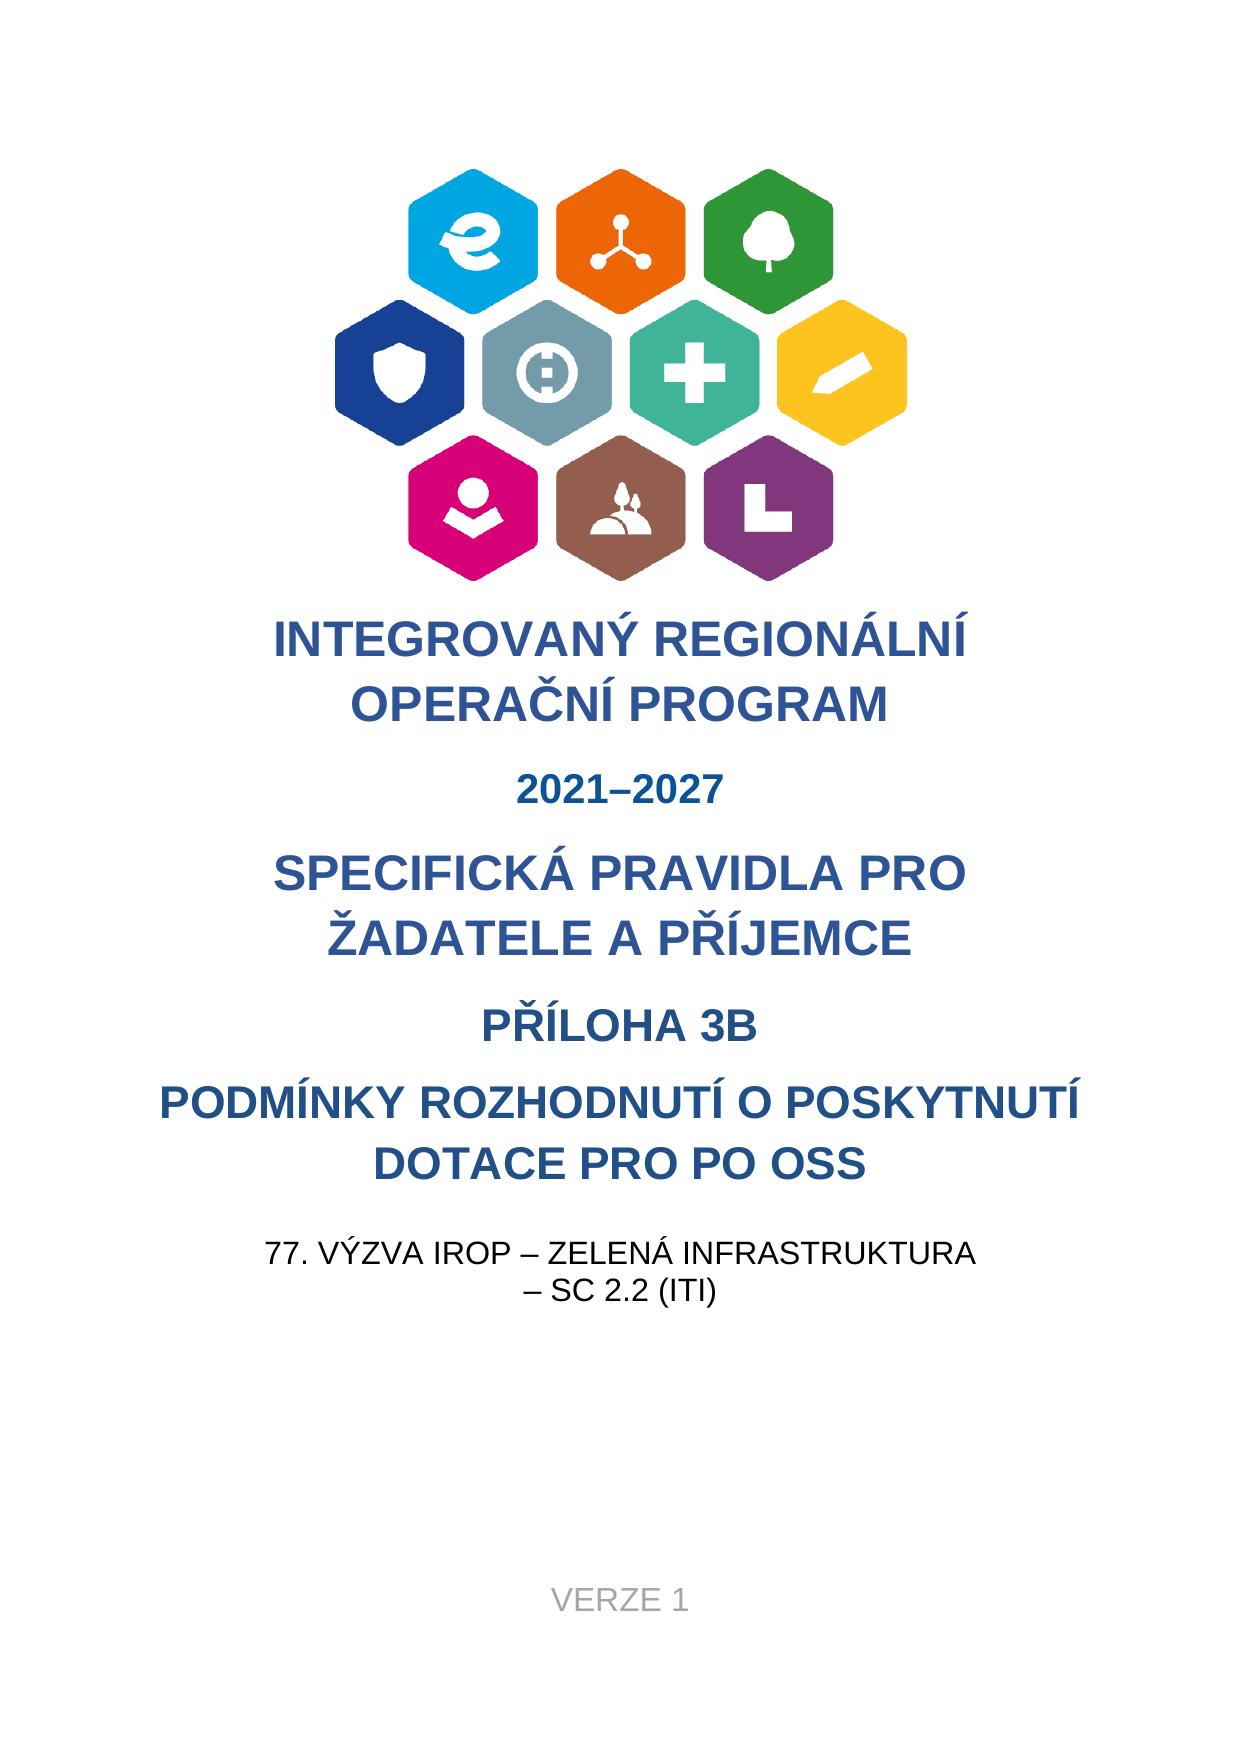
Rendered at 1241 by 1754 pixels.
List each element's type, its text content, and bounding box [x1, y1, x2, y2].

picture [306, 151, 935, 610]
text SPECIFICKÁ PRAVIDLA PRO ŽADATELE A PŘÍJEMCE [148, 843, 1093, 966]
text 2021–2027 [148, 764, 1093, 812]
text 77. VÝZVA IROP – ZELENÁ INFRASTRUKTURA – SC 2.2 (ITI) [148, 1234, 1093, 1308]
text verze 1 [148, 1580, 1093, 1619]
text PŘÍLOHA 3B [148, 998, 1093, 1051]
text PodMÍNKY Rozhodnutí o poskytnutí dotace pro PO OSS [148, 1076, 1093, 1189]
